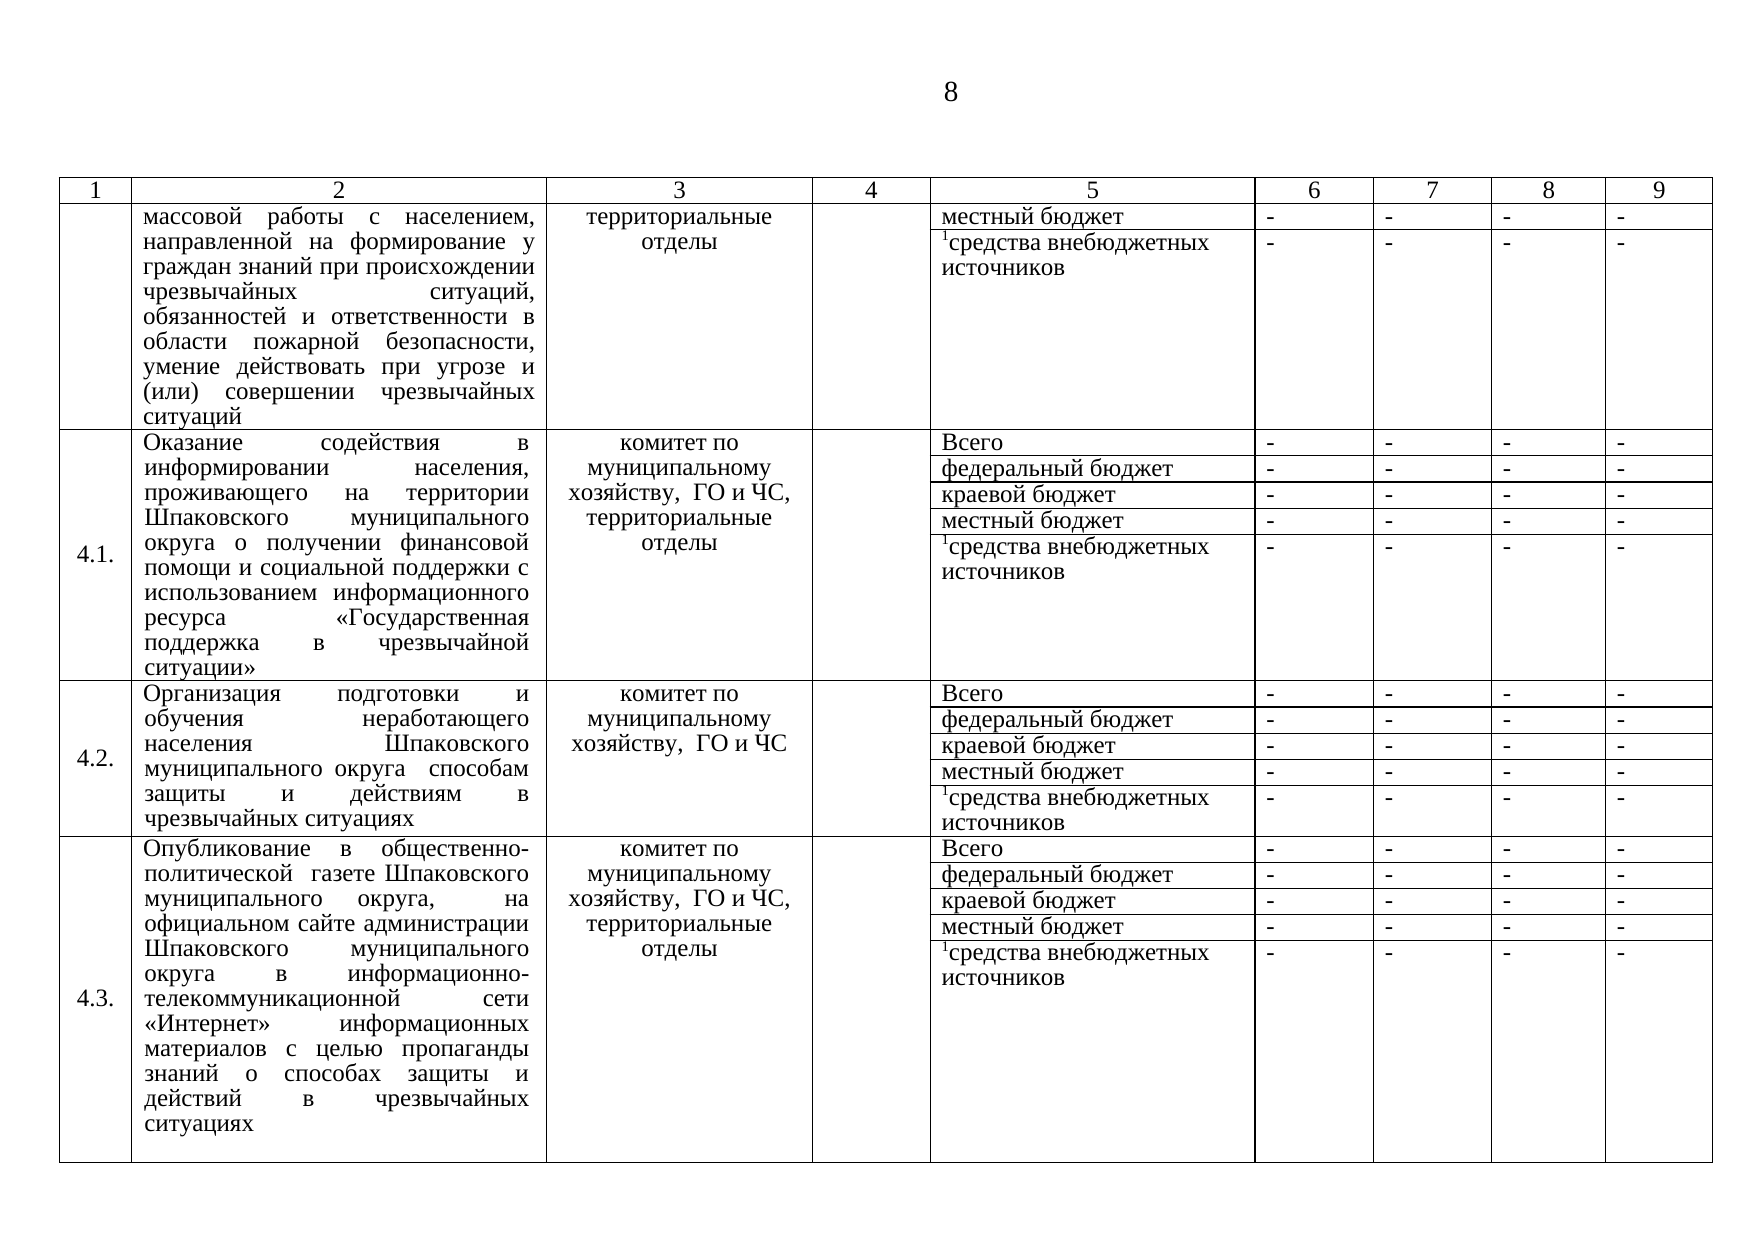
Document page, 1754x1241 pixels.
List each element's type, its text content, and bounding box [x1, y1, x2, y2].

table_cell - [1374, 430, 1491, 455]
table_cell 1средства внебюджетных источников [931, 230, 1254, 429]
table_cell краевой бюджет [931, 889, 1254, 914]
table_cell комитет по муниципальному хозяйству, ГО и ЧС [547, 681, 812, 836]
table_header 6 [1256, 178, 1373, 203]
table_cell - [1374, 708, 1491, 732]
table_cell местный бюджет [931, 760, 1254, 784]
table_cell Опубликование в общественно-политической газете Шпаковского муниципального округа, на официальном сайте администрации Шпаковского муниципального округа в информационно-телекоммуникационной сети «Интернет» информационных материалов с целью пропаганды знаний о способах защиты и действий в чрезвычайных ситуациях [132, 837, 546, 1162]
table_cell - [1492, 734, 1605, 758]
table_header 7 [1374, 178, 1491, 203]
table_cell - [1492, 430, 1605, 455]
table_header 9 [1606, 178, 1712, 203]
table_cell федеральный бюджет [931, 456, 1254, 481]
table_cell - [1492, 837, 1605, 862]
table_cell 1средства внебюджетных источников [931, 941, 1254, 1162]
table_header 1 [60, 178, 131, 203]
table_header 5 [931, 178, 1254, 203]
table_cell местный бюджет [931, 509, 1254, 533]
table_cell федеральный бюджет [931, 708, 1254, 732]
table_cell - [1374, 230, 1491, 429]
table_cell - [1606, 456, 1712, 481]
table_cell комитет по муниципальному хозяйству, ГО и ЧС, территориальные отделы [547, 430, 812, 680]
table_cell [813, 681, 930, 836]
table_header 4 [813, 178, 930, 203]
table_cell - [1606, 889, 1712, 914]
table_header 3 [547, 178, 812, 203]
table_cell 1средства внебюджетных источников [931, 786, 1254, 836]
table_cell Оказание содействия в информировании населения, проживающего на территории Шпаковского муниципального округа о получении финансовой помощи и социальной поддержки с использованием информационного ресурса «Государственная поддержка в чрезвычайной ситуации» [132, 430, 546, 680]
table_cell - [1256, 708, 1373, 732]
table_cell - [1492, 535, 1605, 680]
table_cell - [1606, 430, 1712, 455]
table_cell краевой бюджет [931, 734, 1254, 758]
table_cell - [1606, 204, 1712, 229]
table_cell - [1256, 204, 1373, 229]
table_cell - [1256, 535, 1373, 680]
table_cell - [1492, 230, 1605, 429]
table_cell - [1256, 681, 1373, 706]
table_header 8 [1492, 178, 1605, 203]
table_cell - [1374, 535, 1491, 680]
table_cell федеральный бюджет [931, 863, 1254, 888]
table_cell - [1606, 786, 1712, 836]
table_cell - [1492, 483, 1605, 507]
table_cell [813, 837, 930, 1162]
table_cell - [1374, 786, 1491, 836]
table_cell - [1374, 681, 1491, 706]
table_cell - [1256, 230, 1373, 429]
table_cell - [1256, 734, 1373, 758]
table_cell - [1374, 760, 1491, 784]
table_cell - [1256, 837, 1373, 862]
table_cell - [1492, 941, 1605, 1162]
table_cell - [1256, 786, 1373, 836]
table_cell - [1492, 889, 1605, 914]
table_cell - [1256, 889, 1373, 914]
table_cell - [1374, 734, 1491, 758]
table_cell - [1256, 509, 1373, 533]
table_cell - [1606, 483, 1712, 507]
table_cell - [1492, 509, 1605, 533]
table_cell краевой бюджет [931, 483, 1254, 507]
table_cell - [1606, 915, 1712, 940]
table_cell - [1256, 863, 1373, 888]
table_cell [813, 430, 930, 680]
table_cell - [1374, 837, 1491, 862]
table_cell - [1492, 786, 1605, 836]
table_cell 4.1. [60, 430, 131, 680]
table_cell - [1492, 760, 1605, 784]
table_cell - [1374, 204, 1491, 229]
table_cell - [1256, 430, 1373, 455]
table_cell - [1606, 863, 1712, 888]
table_cell - [1606, 681, 1712, 706]
table_cell Всего [931, 430, 1254, 455]
table_cell - [1492, 456, 1605, 481]
table_cell - [1492, 708, 1605, 732]
table_cell - [1606, 837, 1712, 862]
table_cell - [1492, 863, 1605, 888]
table_cell - [1606, 760, 1712, 784]
table_cell 1средства внебюджетных источников [931, 535, 1254, 680]
table_cell 4.3. [60, 837, 131, 1162]
table_header 2 [132, 178, 546, 203]
table_cell - [1492, 915, 1605, 940]
table_cell - [1374, 889, 1491, 914]
table_cell - [1256, 483, 1373, 507]
table_cell - [1256, 941, 1373, 1162]
table_cell Организация подготовки и обучения неработающего населения Шпаковского муниципального округа способам защиты и действиям в чрезвычайных ситуациях [132, 681, 546, 836]
table_cell - [1374, 509, 1491, 533]
table_cell - [1606, 708, 1712, 732]
table_cell - [1374, 941, 1491, 1162]
table_cell - [1606, 734, 1712, 758]
table_cell - [1374, 456, 1491, 481]
table_cell 4.2. [60, 681, 131, 836]
table_cell - [1256, 760, 1373, 784]
table_cell - [1374, 863, 1491, 888]
table_cell местный бюджет [931, 915, 1254, 940]
table_cell - [1606, 535, 1712, 680]
table_cell - [1606, 509, 1712, 533]
table_cell - [1256, 915, 1373, 940]
table_cell - [1606, 941, 1712, 1162]
table_cell - [1374, 915, 1491, 940]
table_cell - [1374, 483, 1491, 507]
table_cell - [1606, 230, 1712, 429]
table_cell комитет по муниципальному хозяйству, ГО и ЧС, территориальные отделы [547, 837, 812, 1162]
table_cell - [1492, 681, 1605, 706]
table_cell - [1492, 204, 1605, 229]
table_cell - [1256, 456, 1373, 481]
table_cell местный бюджет [931, 204, 1254, 229]
table_cell Всего [931, 837, 1254, 862]
table_cell Всего [931, 681, 1254, 706]
